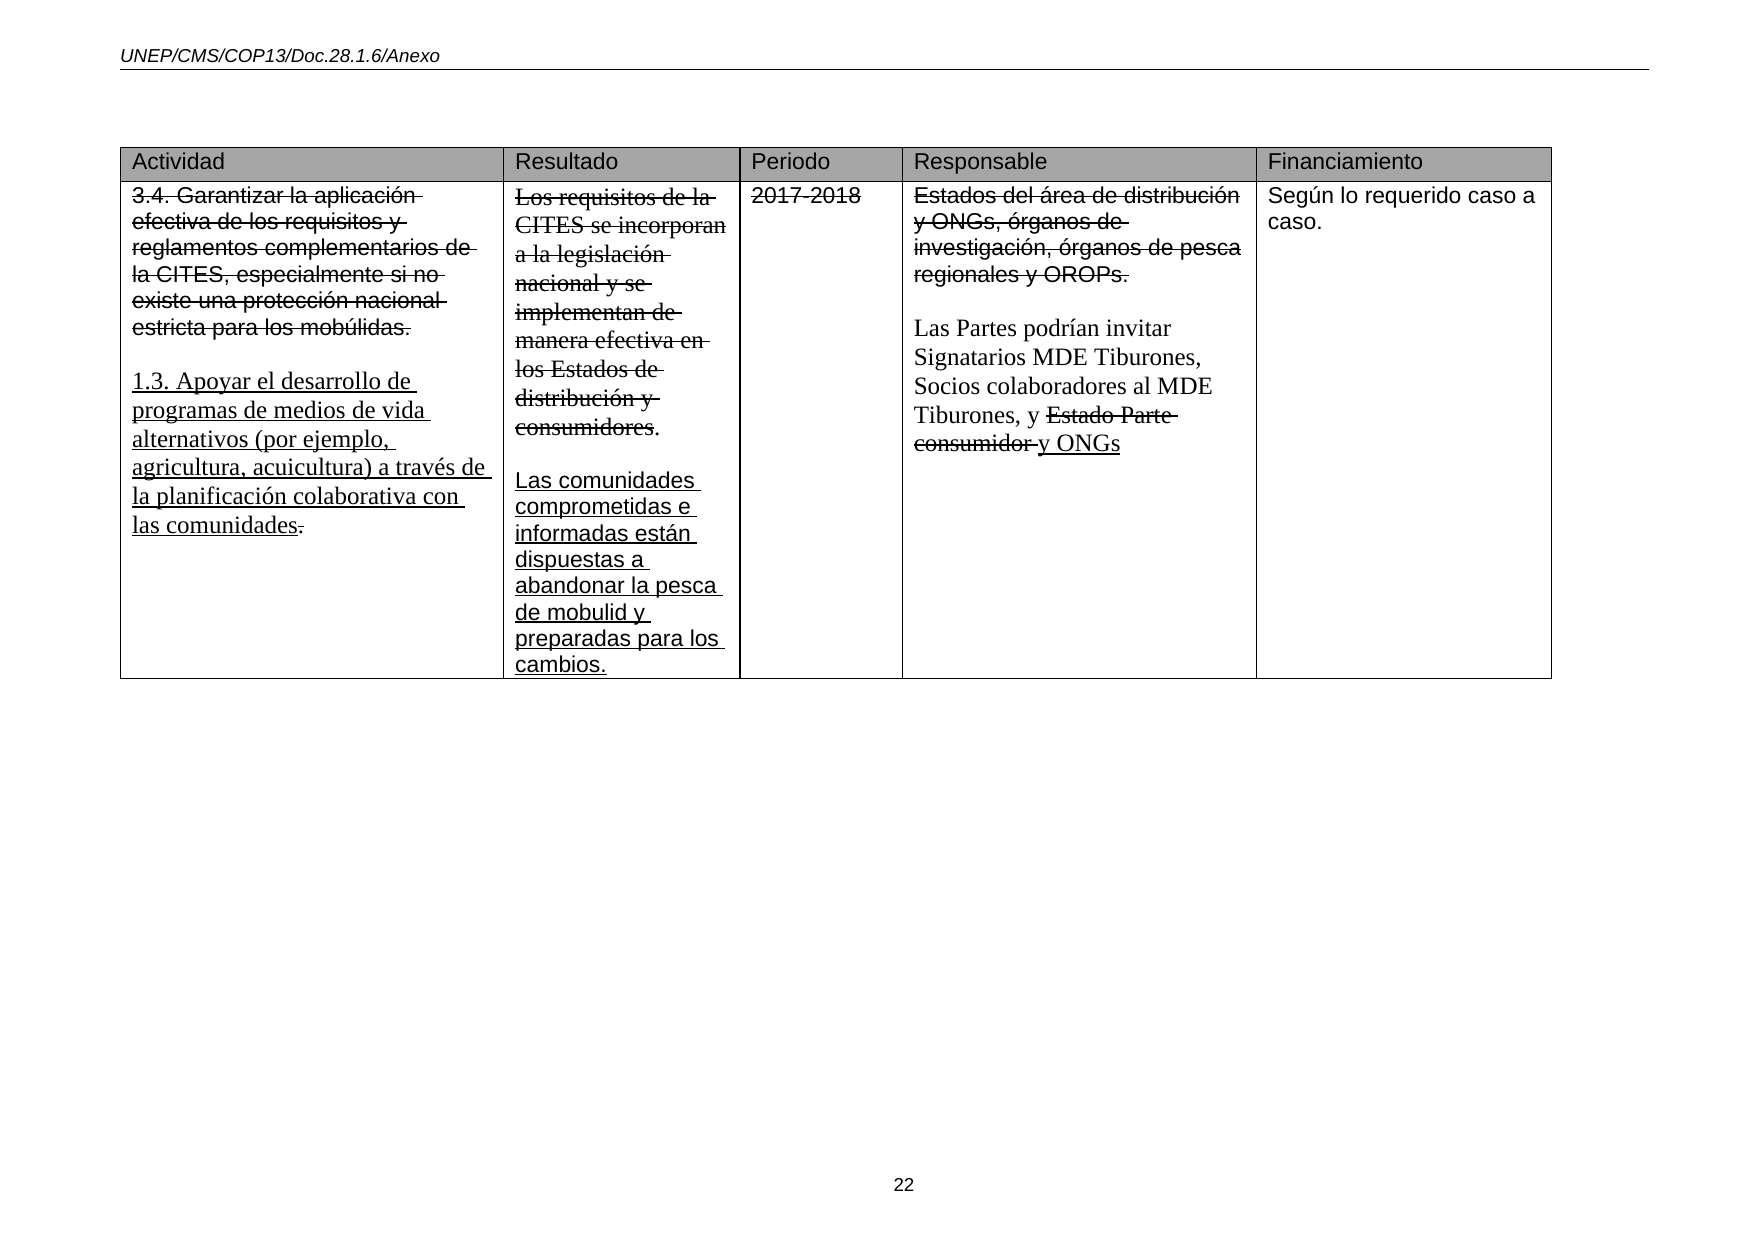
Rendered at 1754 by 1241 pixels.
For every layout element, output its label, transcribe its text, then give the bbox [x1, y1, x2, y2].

table_cell Los requisitos de la CITES se incorporan a la legislación nacional y se implementan de manera efectiva en los Estados de distribución y consumidores. Las comunidades comprometidas e informadas están dispuestas a abandonar la pesca de mobulid y preparadas para los cambios. [504, 182, 739, 678]
table_header Financiamiento [1257, 148, 1551, 181]
table_header Actividad [121, 148, 503, 181]
table_cell Según lo requerido caso a caso. [1257, 182, 1551, 678]
table_cell 2017-2018 [741, 182, 902, 678]
table_header Resultado [504, 148, 739, 181]
table_header Periodo [741, 148, 902, 181]
table_cell Estados del área de distribución y ONGs, órganos de investigación, órganos de pesca regionales y OROPs. Las Partes podrían invitar Signatarios MDE Tiburones, Socios colaboradores al MDE Tiburones, y Estado Parte consumidor y ONGs [903, 182, 1256, 678]
table_cell 3.4. Garantizar la aplicación efectiva de los requisitos y reglamentos complementarios de la CITES, especialmente si no existe una protección nacional estricta para los mobúlidas. 1.3. Apoyar el desarrollo de programas de medios de vida alternativos (por ejemplo, agricultura, acuicultura) a través de la planificación colaborativa con las comunidades. [121, 182, 503, 678]
table_header Responsable [903, 148, 1256, 181]
